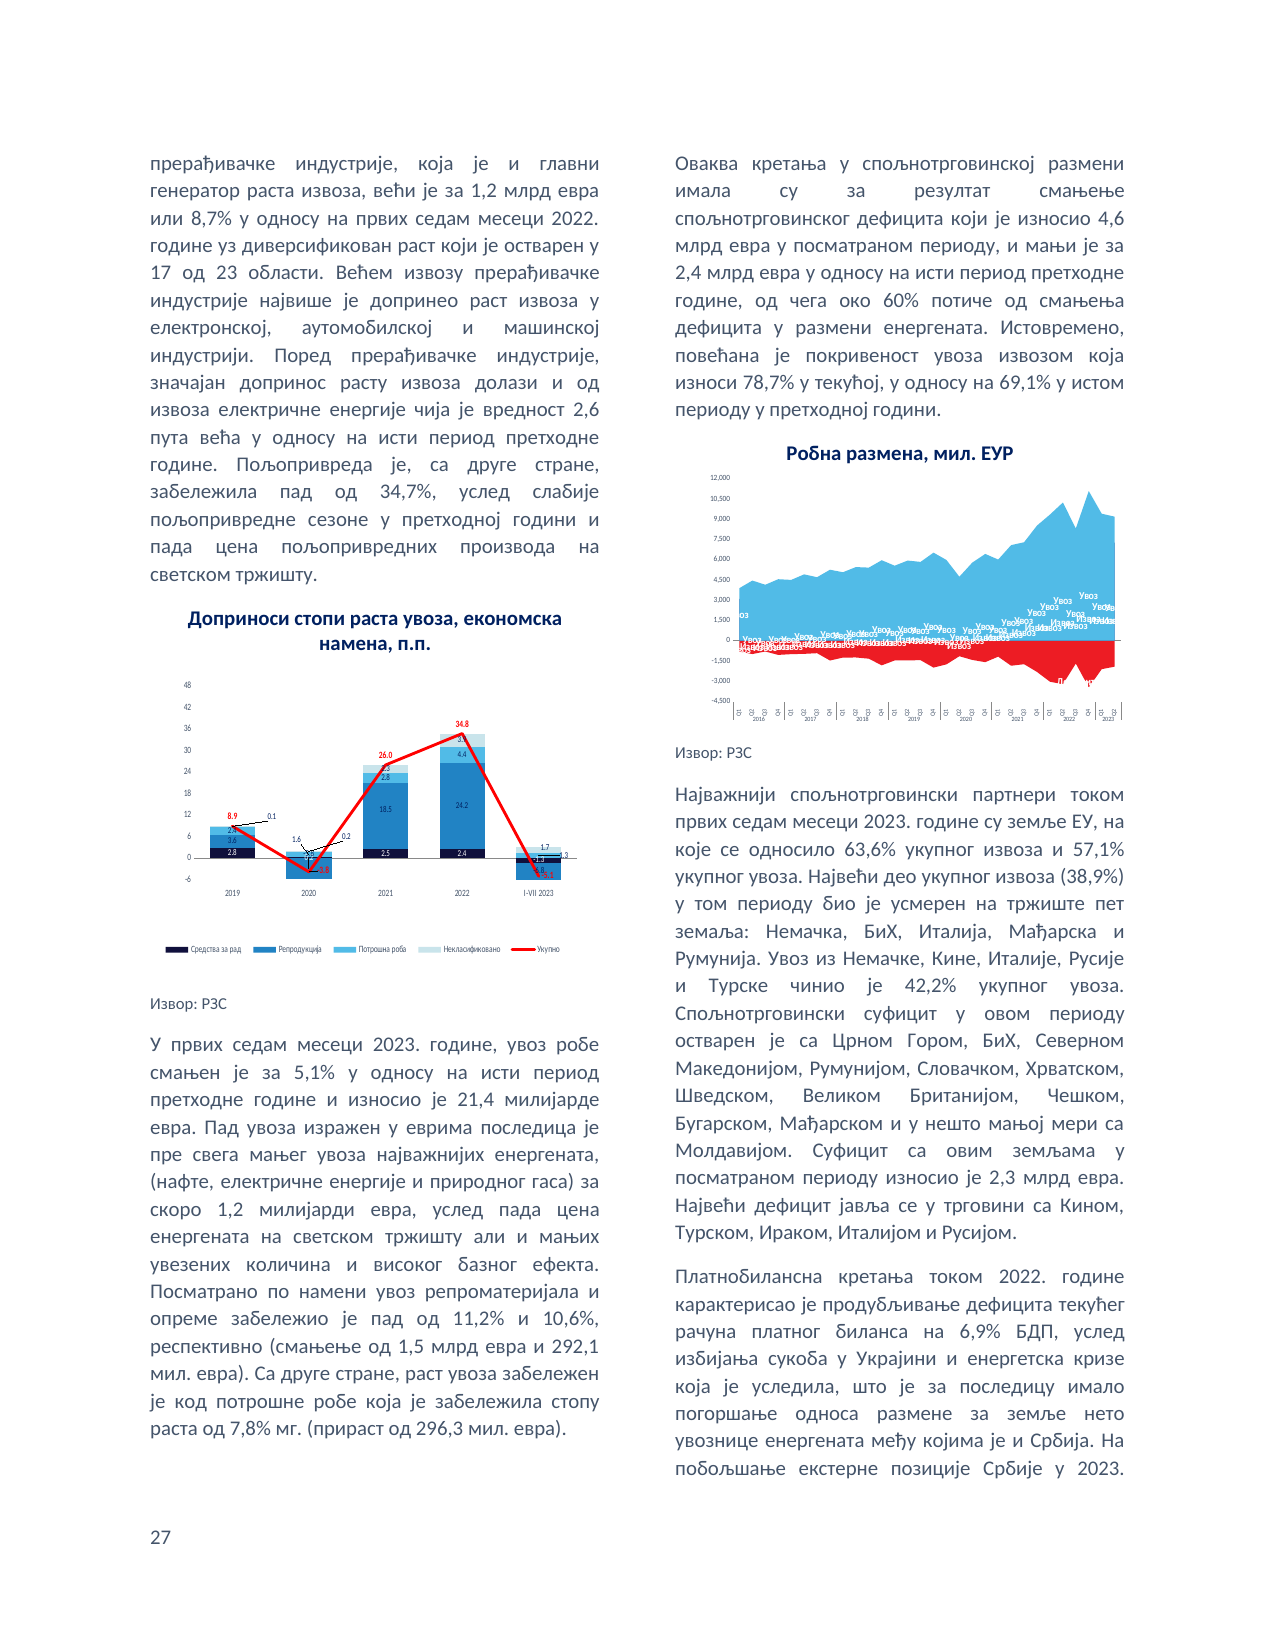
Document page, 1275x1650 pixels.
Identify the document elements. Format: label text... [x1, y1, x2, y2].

text Робна размена, мил. ЕУР [675, 441, 1125, 466]
text У првих седам месеци 2023. године, увоз робе смањен је за 5,1% у односу на исти период претходне године и износио је 21,4 милијарде евра. Пад увоза изражен у еврима последица је пре свега мањег увоза најважнијих енергената, (нафте, електричне енергије и природног гаса) за скоро 1,2 милијарди евра, услед пада цена енергената на светском тржишту али и мањих увезених количина и високог базног ефекта. Посматрано по намени увоз репроматеријала и опреме забележио је пад од 11,2% и 10,6%, респективно (смањење од 1,5 млрд евра и 292,1 мил. евра). Са друге стране, раст увоза забележен је код потрошне робе која је забележила стопу раста од 7,8% мг. (прираст од 296,3 мил. евра). [150, 1032, 600, 1441]
text Извор: РЗС [150, 993, 600, 1013]
text Извор: РЗС [675, 742, 1125, 763]
text Доприноси стопи раста увоза, економска намена, п.п. [150, 605, 600, 655]
text Оваква кретања у спољнотрговинској размени имала су за резултат смањење спољнотрговинског дефицита који је износио 4,6 млрд евра у посматраном периоду, и мањи је за 2,4 млрд евра у односу на исти период претходне године, од чега око 60% потиче од смањења дефицита у размени енергената. Истовремено, повећана је покривеност увоза извозом која износи 78,7% у текућој, у односу на 69,1% у истом периоду у претходној години. [675, 150, 1125, 422]
text Најважнији спољнотрговински партнери током првих седам месеци 2023. године су земље ЕУ, на које се односило 63,6% укупног извоза и 57,1% укупног увоза. Највећи део укупног извоза (38,9%) у том периоду био је усмерен на тржиште пет земаља: Немачка, БиХ, Италија, Мађарска и Румунија. Увоз из Немачке, Кине, Италије, Русије и Турске чинио је 42,2% укупног увоза. Спољнотрговински суфицит у овом периоду остварен је са Црном Гором, БиХ, Северном Македонијом, Румунијом, Словачком, Хрватском, Шведском, Великом Британијом, Чешком, Бугарском, Мађарском и у нешто мањој мери са Молдавијом. Суфицит са овим земљама у посматраном периоду износио је 2,3 млрд евра. Највећи дефицит јавља се у трговини са Кином, Турском, Ираком, Италијом и Русијом. [675, 781, 1125, 1245]
